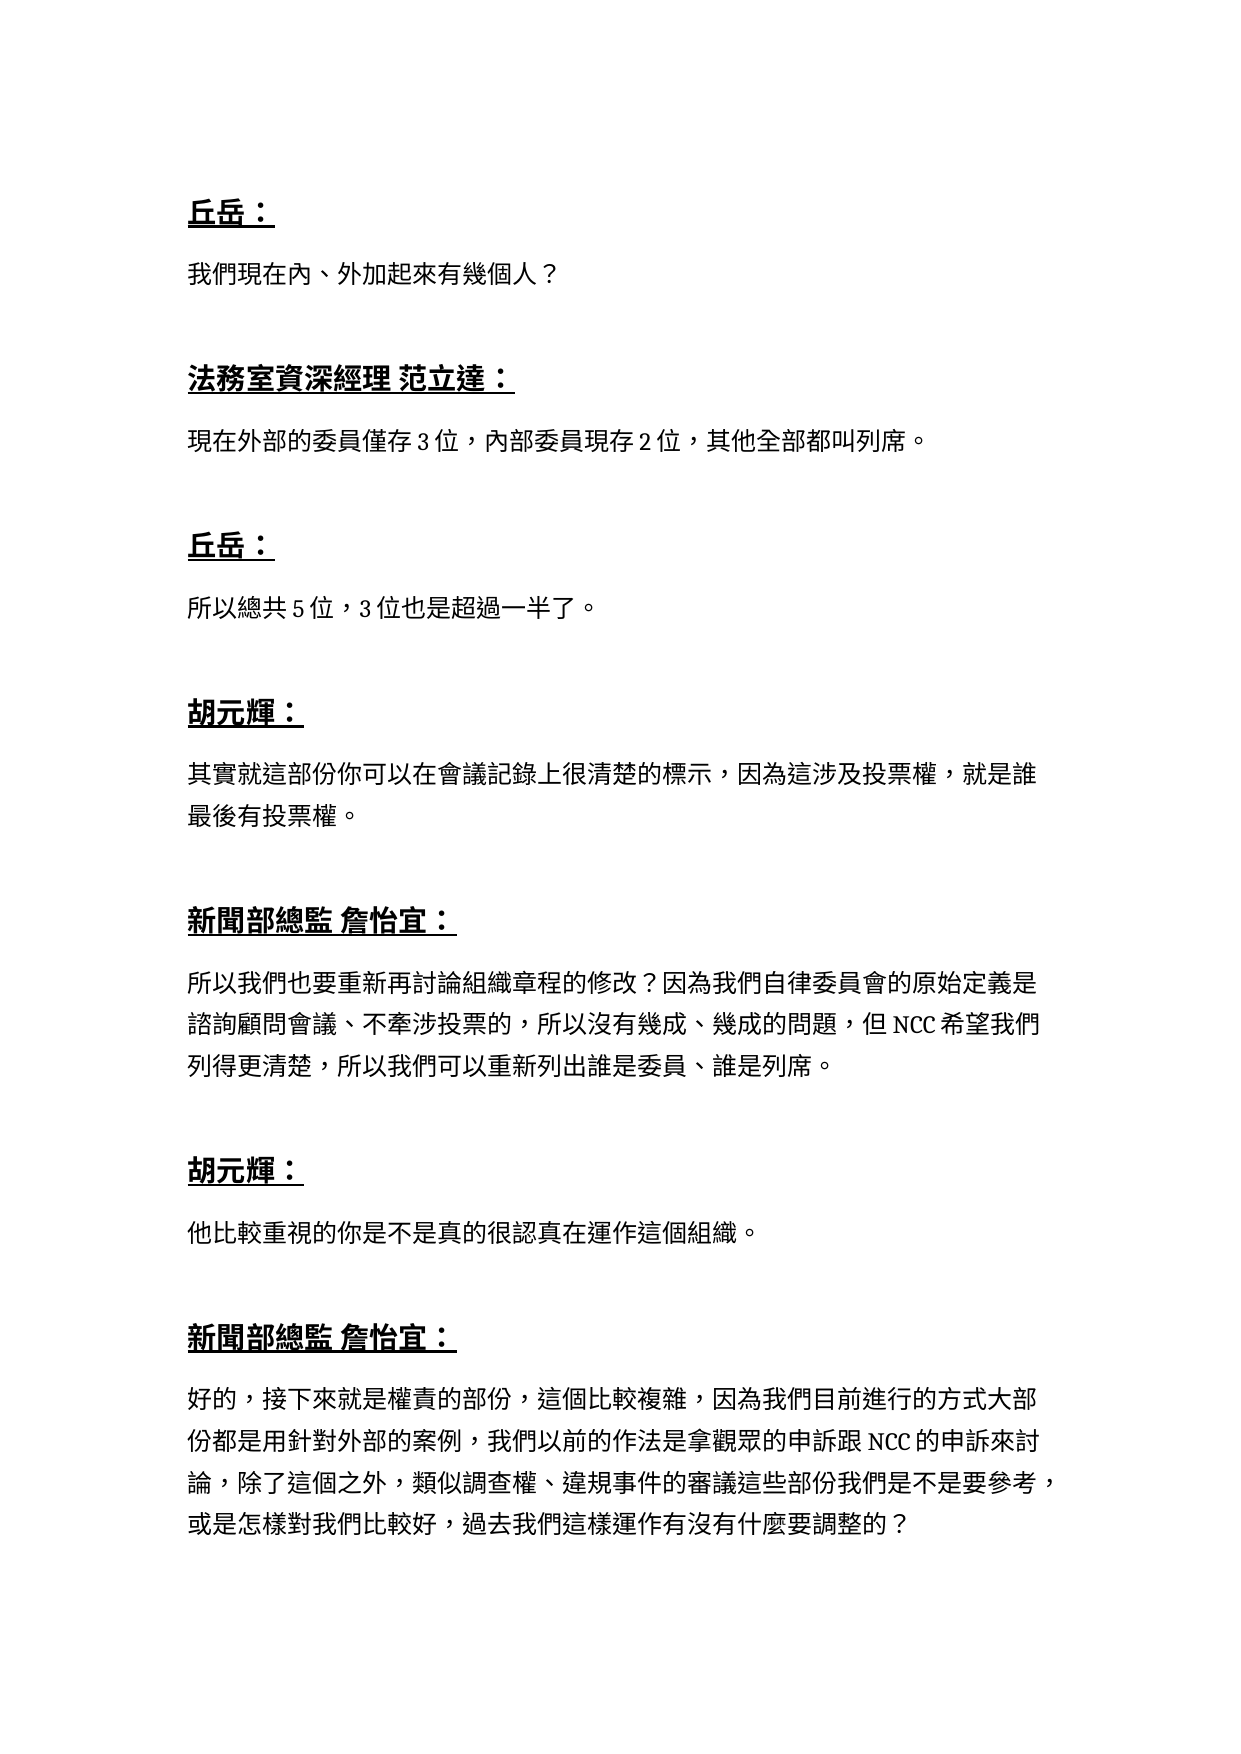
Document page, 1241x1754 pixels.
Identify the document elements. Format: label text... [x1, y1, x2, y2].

text 所以我們也要重新再討論組織章程的修改？因為我們自律委員會的原始定義是諮詢顧問會議、不牽涉投票的，所以沒有幾成、幾成的問題，但NCC希望我們列得更清楚，所以我們可以重新列出誰是委員、誰是列席。 [187, 960, 1053, 1085]
text 丘岳： [187, 169, 1053, 252]
text 現在外部的委員僅存3位，內部委員現存2位，其他全部都叫列席。 [187, 419, 1053, 460]
text 新聞部總監 詹怡宜： [187, 877, 1053, 960]
text 我們現在內、外加起來有幾個人？ [187, 252, 1053, 294]
text 胡元輝： [187, 1127, 1053, 1210]
text 好的，接下來就是權責的部份，這個比較複雜，因為我們目前進行的方式大部份都是用針對外部的案例，我們以前的作法是拿觀眾的申訴跟NCC的申訴來討論，除了這個之外，類似調查權、違規事件的審議這些部份我們是不是要參考，或是怎樣對我們比較好，過去我們這樣運作有沒有什麼要調整的？ [187, 1377, 1053, 1544]
text 所以總共5位，3位也是超過一半了。 [187, 585, 1053, 627]
text 他比較重視的你是不是真的很認真在運作這個組織。 [187, 1210, 1053, 1252]
text 其實就這部份你可以在會議記錄上很清楚的標示，因為這涉及投票權，就是誰最後有投票權。 [187, 752, 1053, 835]
text 法務室資深經理 范立達： [187, 335, 1053, 419]
text 新聞部總監 詹怡宜： [187, 1294, 1053, 1377]
text 胡元輝： [187, 669, 1053, 752]
text 丘岳： [187, 502, 1053, 585]
